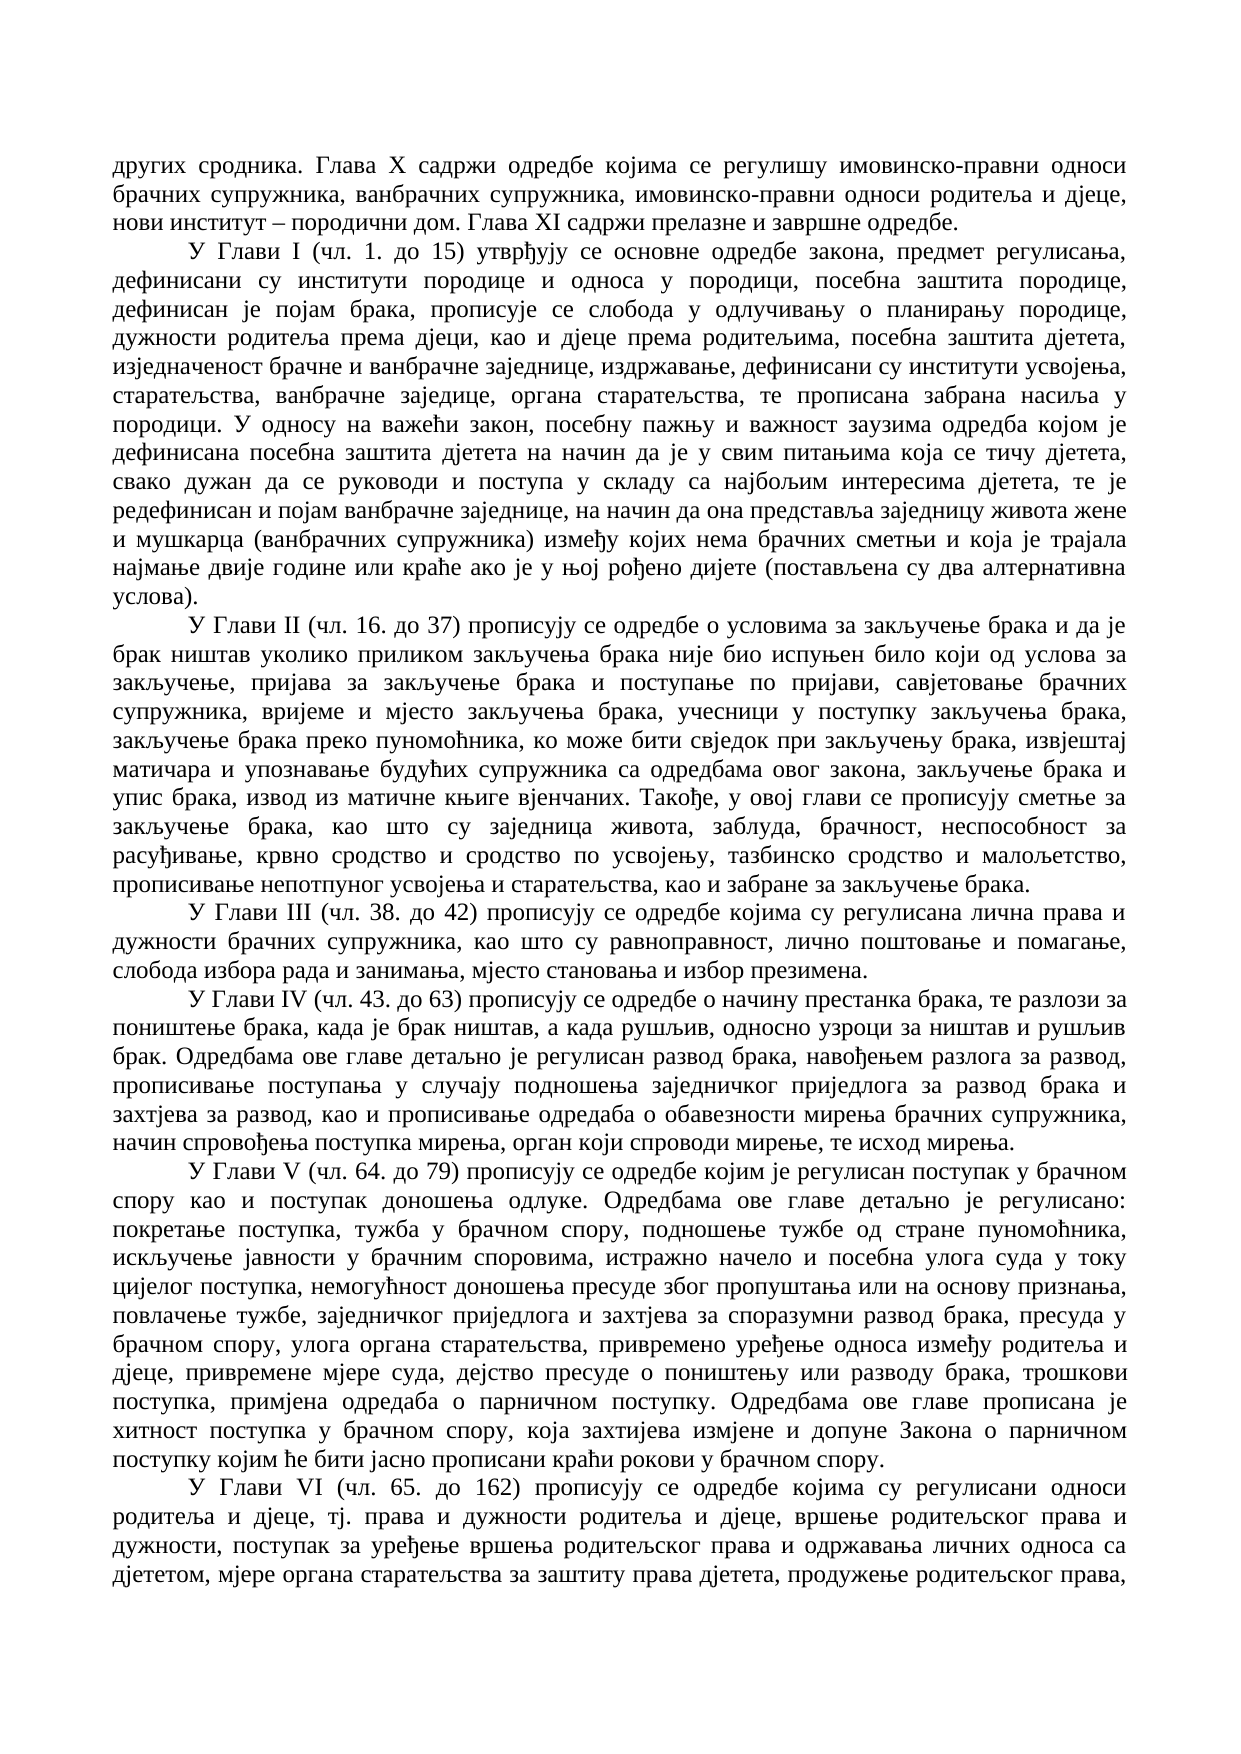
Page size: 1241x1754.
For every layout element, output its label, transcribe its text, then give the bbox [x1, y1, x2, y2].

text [112, 1472, 1128, 1587]
text У Глави V (чл. 64. до 79) прописују се одредбе којим је регулисан поступак у брачном спору као и поступак доношења одлуке. Одредбама ове главе детаљно је регулисано: покретање поступка, тужба у брачном спору, подношење тужбе од стране пуномоћника, искључење јавности у брачним споровима, истражно начело и посебна улога суда у току цијелог поступка, немогућност доношења пресуде због пропуштања или на основу признања, повлачење тужбе, заједничког приједлога и захтјева за споразумни развод брака, пресуда у брачном спору, улога органа старатељства, привремено уређење односа између родитеља и дјеце, привремене мјере суда, дејство пресуде о поништењу или разводу брака, трошкови поступка, примјена одредаба о парничном поступку. Одредбама ове главе прописана је хитност поступка у брачном спору, која захтијева измјене и допуне Закона о парничном поступку којим ће бити јасно прописани краћи рокови у брачном спору. [112, 1156, 1128, 1472]
text У Глави I (чл. 1. до 15) утврђују се основне одредбе закона, предмет регулисања, дефинисани су институти породице и односа у породици, посебна заштита породице, дефинисан је појам брака, прописује се слобода у одлучивању о планирању породице, дужности родитеља према дјеци, као и дјеце према родитељима, посебна заштита дјетета, изједначеност брачне и ванбрачне заједнице, издржавање, дефинисани су институти усвојења, старатељства, ванбрачне заједице, органа старатељства, те прописана забрана насиља у породици. У односу на важећи закон, посебну пажњу и важност заузима одредба којом је дефинисана посебна заштита дјетета на начин да је у свим питањима која се тичу дјетета, свако дужан да се руководи и поступа у складу са најбољим интересима дјетета, те је редефинисан и појам ванбрачне заједнице, на начин да она представља заједницу живота жене и мушкарца (ванбрачних супружника) између којих нема брачних сметњи и која је трајала најмање двије године или краће ако је у њој рођено дијете (постављена су два алтернативна услова). [112, 236, 1128, 610]
text У Глави II (чл. 16. до 37) прописују се одредбе о условима за закључење брака и да је брак ништав уколико приликом закључења брака није био испуњен било који од услова за закључење, пријава за закључење брака и поступање по пријави, савјетовање брачних супружника, вријеме и мјесто закључења брака, учесници у поступку закључења брака, закључење брака преко пуномоћника, ко може бити свједок при закључењу брака, извјештај матичара и упознавање будућих супружника са одредбама овог закона, закључење брака и упис брака, извод из матичне књиге вјенчаних. Такође, у овој глави се прописују сметње за закључење брака, као што су заједница живота, заблуда, брачност, неспособност за расуђивање, крвно сродство и сродство по усвојењу, тазбинско сродство и малољетство, прописивање непотпуног усвојења и старатељства, као и забране за закључење брака. [112, 610, 1128, 897]
text У Глави IV (чл. 43. до 63) прописују се одредбе о начину престанка брака, те разлози за поништење брака, када је брак ништав, а када рушљив, односно узроци за ништав и рушљив брак. Одредбама ове главе детаљно је регулисан развод брака, навођењем разлога за развод, прописивање поступања у случају подношења заједничког приједлога за развод брака и захтјева за развод, као и прописивање одредаба о обавезности мирења брачних супружника, начин спровођења поступка мирења, орган који спроводи мирење, те исход мирења. [112, 984, 1128, 1156]
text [112, 150, 1128, 236]
text У Глави III (чл. 38. до 42) прописују се одредбе којима су регулисана лична права и дужности брачних супружника, као што су равноправност, лично поштовање и помагање, слобода избора рада и занимања, мјесто становања и избор презимена. [112, 897, 1128, 984]
